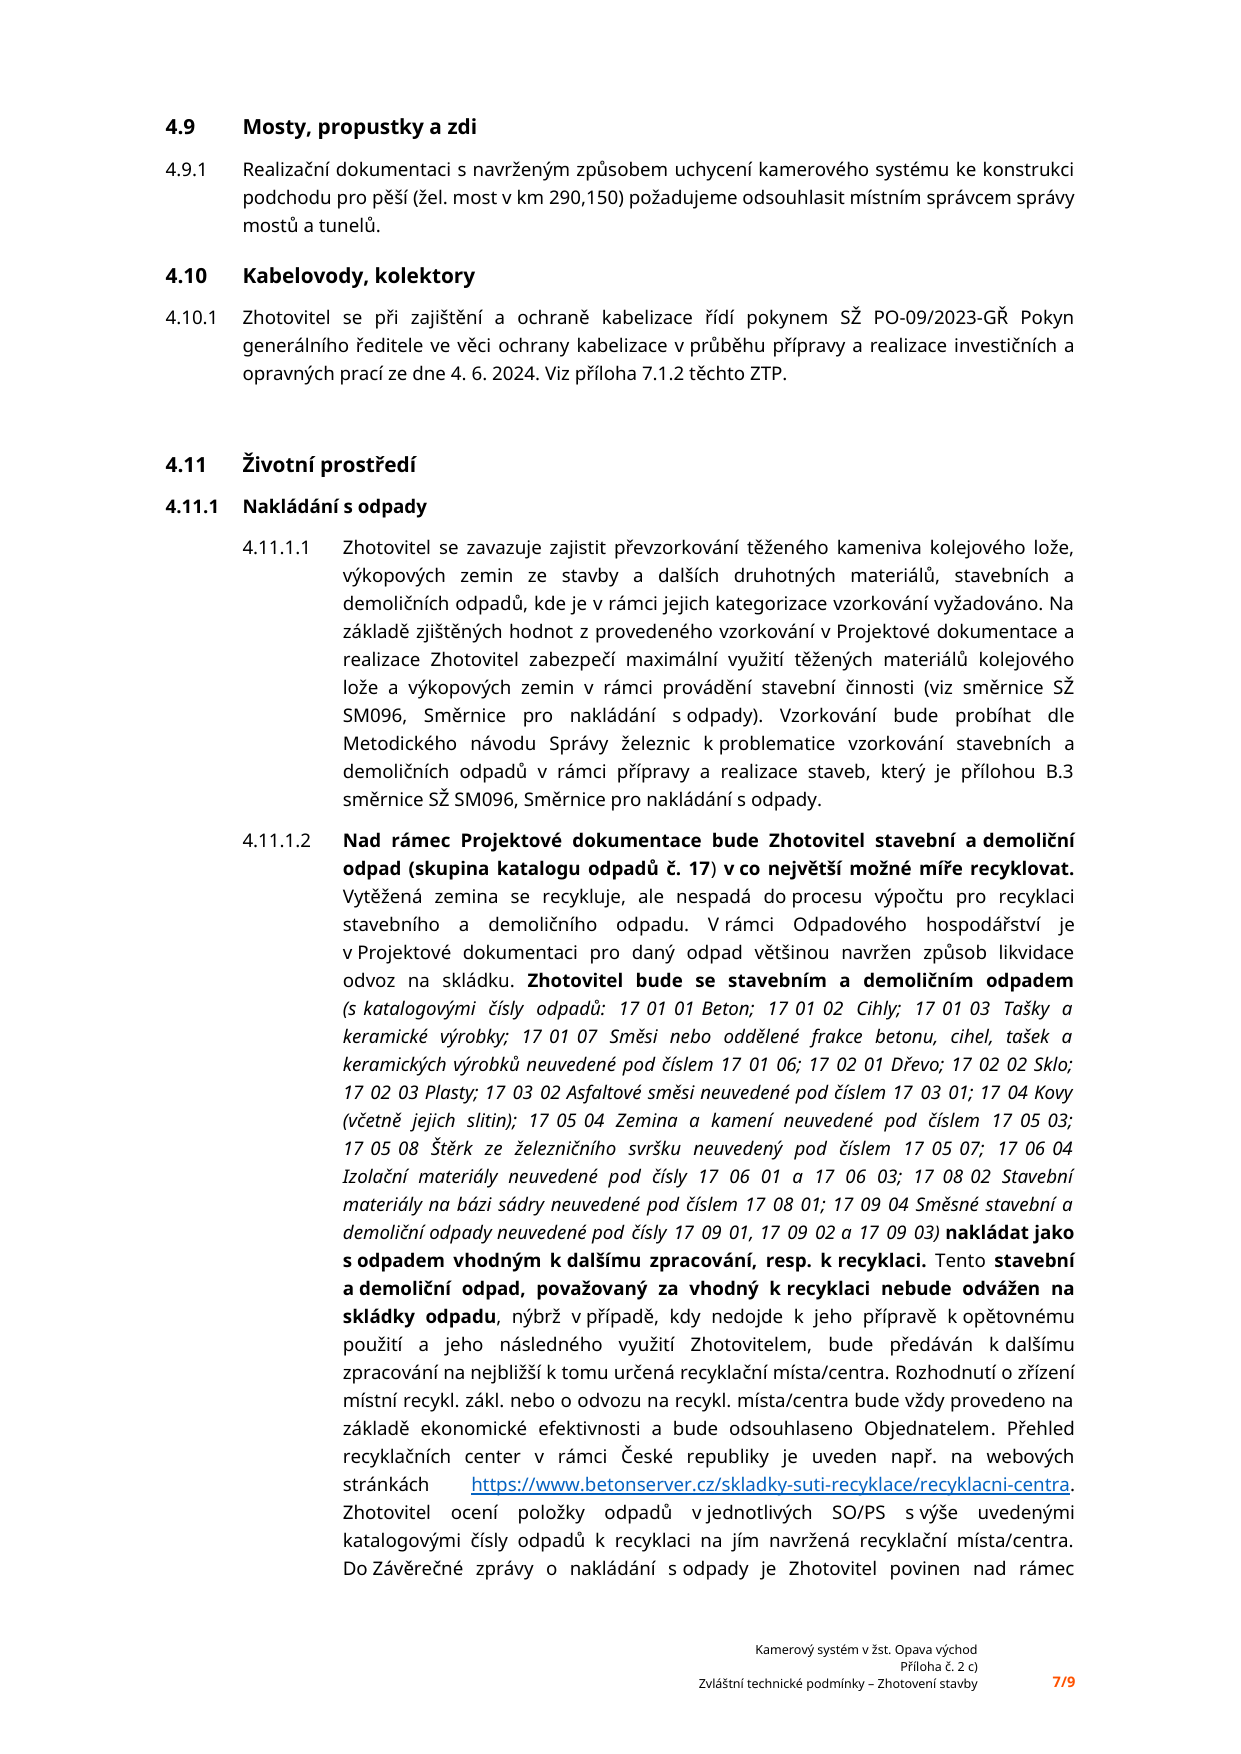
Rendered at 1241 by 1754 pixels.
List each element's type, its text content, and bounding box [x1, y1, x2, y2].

text Životní prostředí [165, 450, 1075, 478]
text Nakládání s odpady [165, 494, 1075, 519]
text Realizační dokumentaci s navrženým způsobem uchycení kamerového systému ke konstrukci podchodu pro pěší (žel. most v km 290,150) požadujeme odsouhlasit místním správcem správy mostů a tunelů. [165, 156, 1075, 237]
text Kabelovody, kolektory [165, 261, 1075, 289]
text Zhotovitel se při zajištění a ochraně kabelizace řídí pokynem SŽ PO-09/2023-GŘ Pokyn generálního ředitele ve věci ochrany kabelizace v průběhu přípravy a realizace investičních a opravných prací ze dne 4. 6. 2024. Viz příloha 7.1.2 těchto ZTP. [165, 304, 1075, 386]
text Zhotovitel se zavazuje zajistit převzorkování těženého kameniva kolejového lože, výkopových zemin ze stavby a dalších druhotných materiálů, stavebních a demoličních odpadů, kde je v rámci jejich kategorizace vzorkování vyžadováno. Na základě zjištěných hodnot z provedeného vzorkování v Projektové dokumentace a realizace Zhotovitel zabezpečí maximální využití těžených materiálů kolejového lože a výkopových zemin v rámci provádění stavební činnosti (viz směrnice SŽ SM096, Směrnice pro nakládání s odpady). Vzorkování bude probíhat dle Metodického návodu Správy železnic k problematice vzorkování stavebních a demoličních odpadů v rámci přípravy a realizace staveb, který je přílohou B.3 směrnice SŽ SM096, Směrnice pro nakládání s odpady. [242, 534, 1075, 812]
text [242, 827, 1075, 1581]
text Mosty, propustky a zdi [165, 112, 1075, 141]
